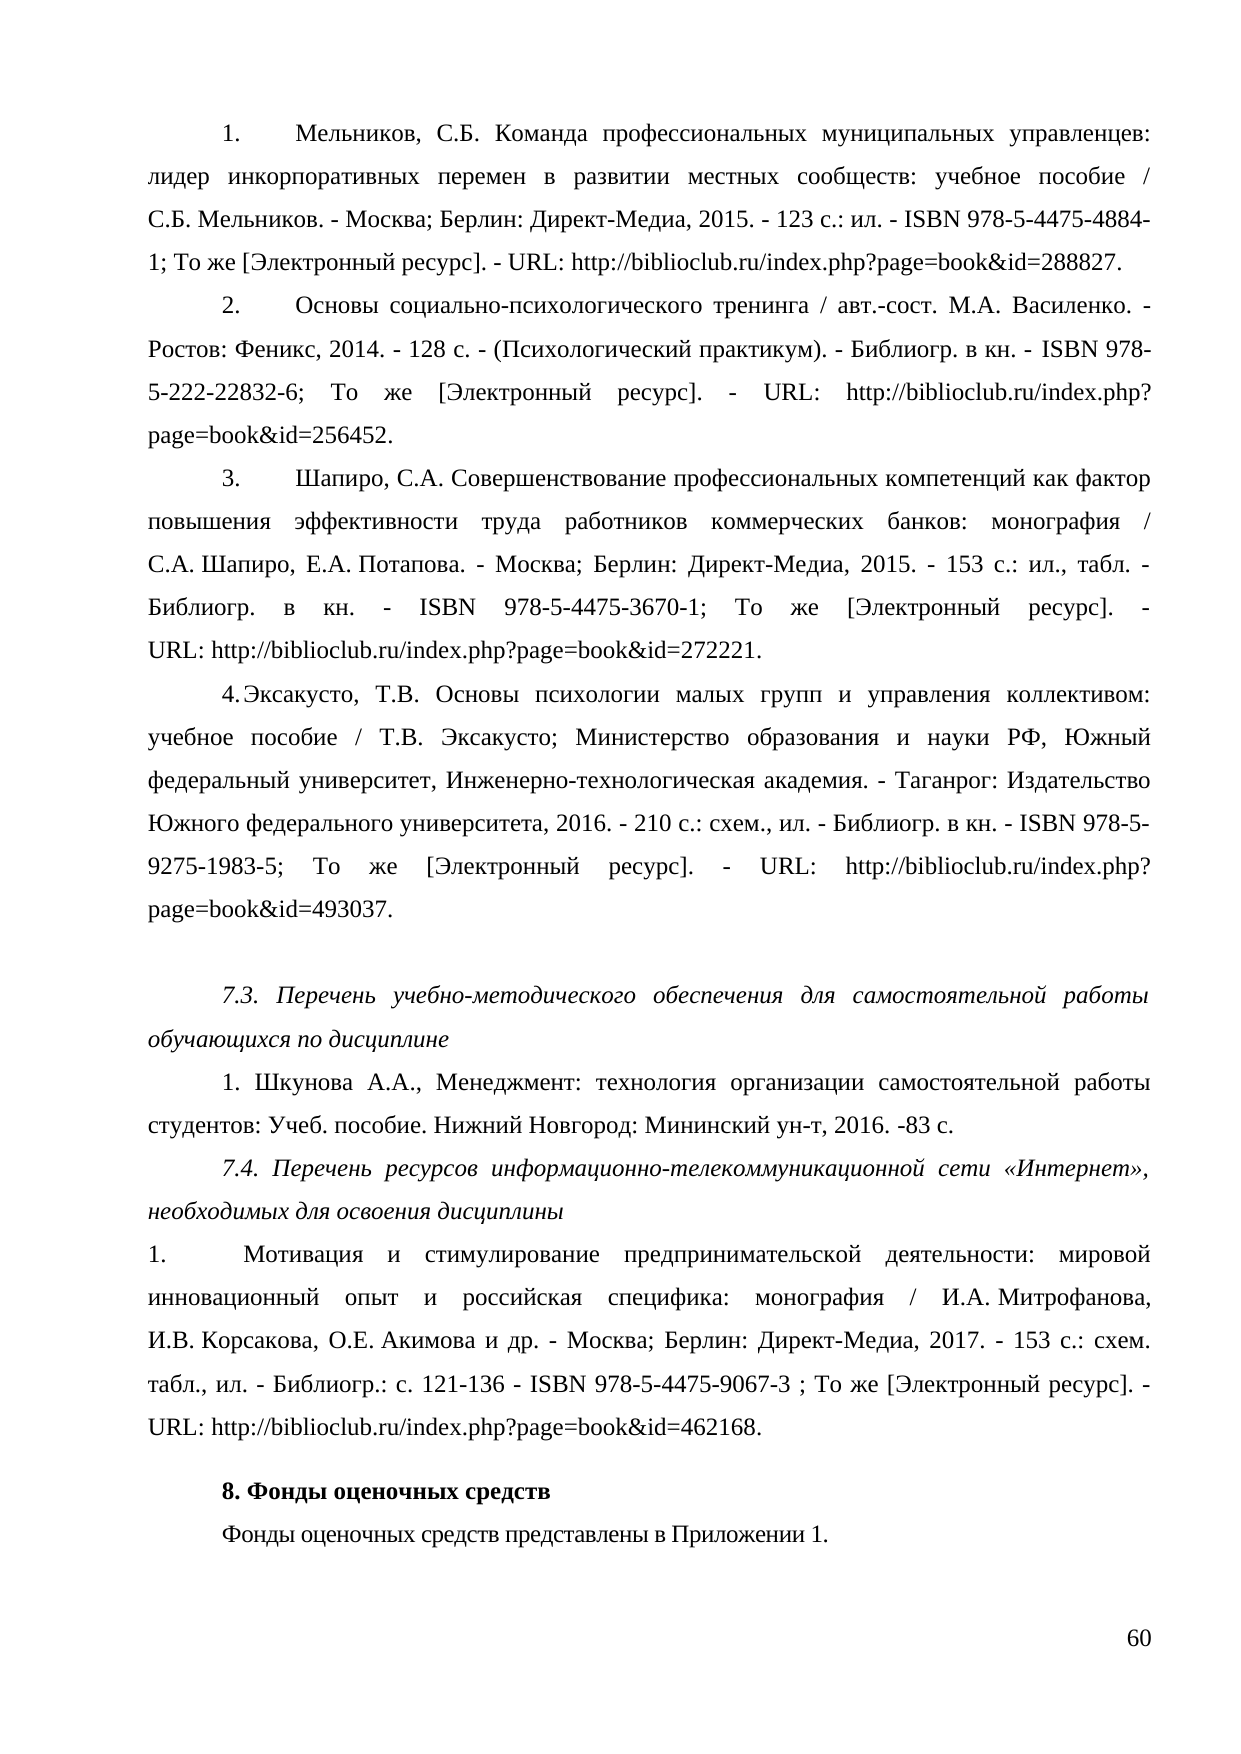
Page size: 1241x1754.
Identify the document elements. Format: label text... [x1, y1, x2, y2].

text 8. Фонды оценочных средств [148, 1476, 1152, 1504]
text Фонды оценочных средств представлены в Приложении 1. [148, 1519, 1152, 1548]
list Эксакусто, Т.В. Основы психологии малых групп и управления коллективом: учебное пособие / Т.В. Эксакусто; Министерство образования и науки РФ, Южный федеральный университет, Инженерно-технологическая академия. - Таганрог: Издательство Южного федерального университета, 2016. - 210 с.: схем., ил. - Библиогр. в кн. - ISBN 978-5-9275-1983-5; То же [Электронный ресурс]. - URL: http://biblioclub.ru/index.php?page=book&id=493037. [148, 679, 1152, 923]
list Шапиро, С.А. Совершенствование профессиональных компетенций как фактор повышения эффективности труда работников коммерческих банков: монография / С.А. Шапиро, Е.А. Потапова. - Москва; Берлин: Директ-Медиа, 2015. - 153 с.: ил., табл. - Библиогр. в кн. - ISBN 978-5-4475-3670-1; То же [Электронный ресурс]. - URL: http://biblioclub.ru/index.php?page=book&id=272221. [148, 463, 1152, 664]
text 7.3. Перечень учебно-методического обеспечения для самостоятельной работы обучающихся по дисциплине [148, 981, 1152, 1052]
list Мотивация и стимулирование предпринимательской деятельности: мировой инновационный опыт и российская специфика: монография / И.А. Митрофанова, И.В. Корсакова, О.Е. Акимова и др. - Москва; Берлин: Директ-Медиа, 2017. - 153 с.: схем. табл., ил. - Библиогр.: с. 121-136 - ISBN 978-5-4475-9067-3 ; То же [Электронный ресурс]. - URL: http://biblioclub.ru/index.php?page=book&id=462168. [148, 1239, 1152, 1441]
list Мельников, С.Б. Команда профессиональных муниципальных управленцев: лидер инкорпоративных перемен в развитии местных сообществ: учебное пособие / С.Б. Мельников. - Москва; Берлин: Директ-Медиа, 2015. - 123 с.: ил. - ISBN 978-5-4475-4884-1; То же [Электронный ресурс]. - URL: http://biblioclub.ru/index.php?page=book&id=288827. [148, 118, 1152, 276]
text 7.4. Перечень ресурсов информационно-телекоммуникационной сети «Интернет», необходимых для освоения дисциплины [148, 1153, 1152, 1225]
text 1. Шкунова А.А., Менеджмент: технология организации самостоятельной работы студентов: Учеб. пособие. Нижний Новгород: Мининский ун-т, 2016. -83 с. [148, 1067, 1152, 1139]
list Основы социально-психологического тренинга / авт.-сост. М.А. Василенко. - Ростов: Феникс, 2014. - 128 с. - (Психологический практикум). - Библиогр. в кн. - ISBN 978-5-222-22832-6; То же [Электронный ресурс]. - URL: http://biblioclub.ru/index.php?page=book&id=256452. [148, 291, 1152, 449]
